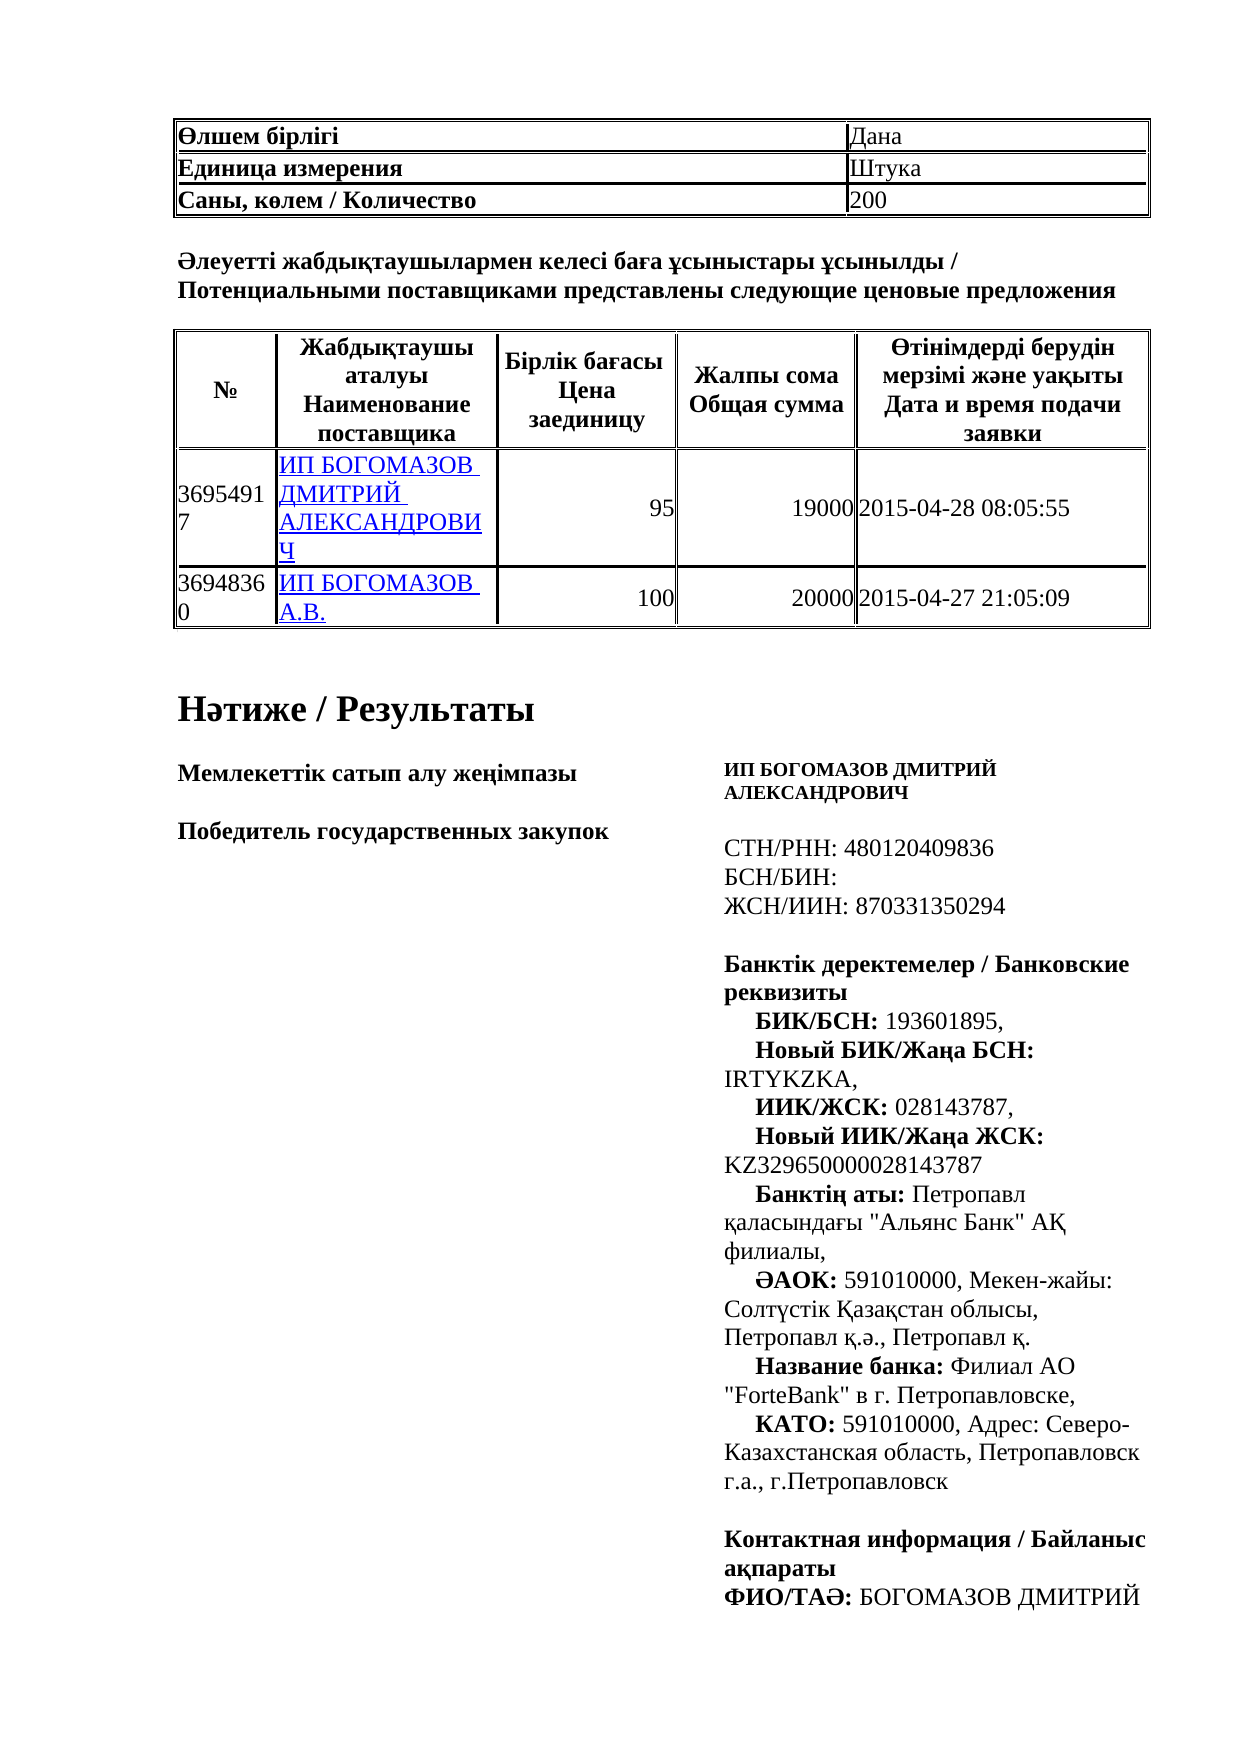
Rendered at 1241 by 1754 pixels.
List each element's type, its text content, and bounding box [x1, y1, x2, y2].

table_header Өтінімдерді берудін мерзімі және уақыты Дата и время подачи заявки [856, 332, 1148, 447]
table_cell Дана [847, 122, 1148, 150]
table_cell 100 [497, 568, 677, 626]
table_cell 36948360 [177, 565, 276, 626]
table_cell 2015-04-27 21:05:09 [856, 565, 1148, 626]
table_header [177, 759, 724, 1610]
table_cell 200 [847, 182, 1148, 214]
table_header Бірлік бағасы Цена заединицу [497, 332, 677, 447]
table_header Жабдықтаушы аталуы Наименование поставщика [276, 332, 497, 447]
text Нәтиже / Результаты [177, 686, 1152, 729]
text Әлеуетті жабдықтаушылармен келесі баға ұсыныстары ұсынылды / Потенциальными поставщиками представлены следующие ценовые предложения [177, 217, 1152, 303]
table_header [724, 759, 1152, 1610]
table_cell 19000 [678, 450, 854, 565]
table_cell 36954917 [175, 447, 276, 565]
table_cell 95 [499, 450, 675, 565]
table_cell Штука [849, 150, 1148, 182]
table_cell Единица измерения [177, 150, 846, 182]
table_cell Саны, көлем / Количество [177, 182, 847, 214]
table_header № [177, 332, 276, 447]
table_cell 20000 [677, 565, 856, 626]
table_cell Өлшем бірлігі [177, 120, 847, 150]
table_header Жалпы сома Общая сумма [677, 330, 856, 447]
table_cell ИП БОГОМАЗОВ А.В. [276, 568, 497, 626]
table_cell 2015-04-28 08:05:55 [856, 447, 1149, 565]
table_cell ИП БОГОМАЗОВ ДМИТРИЙ АЛЕКСАНДРОВИЧ [278, 450, 496, 565]
